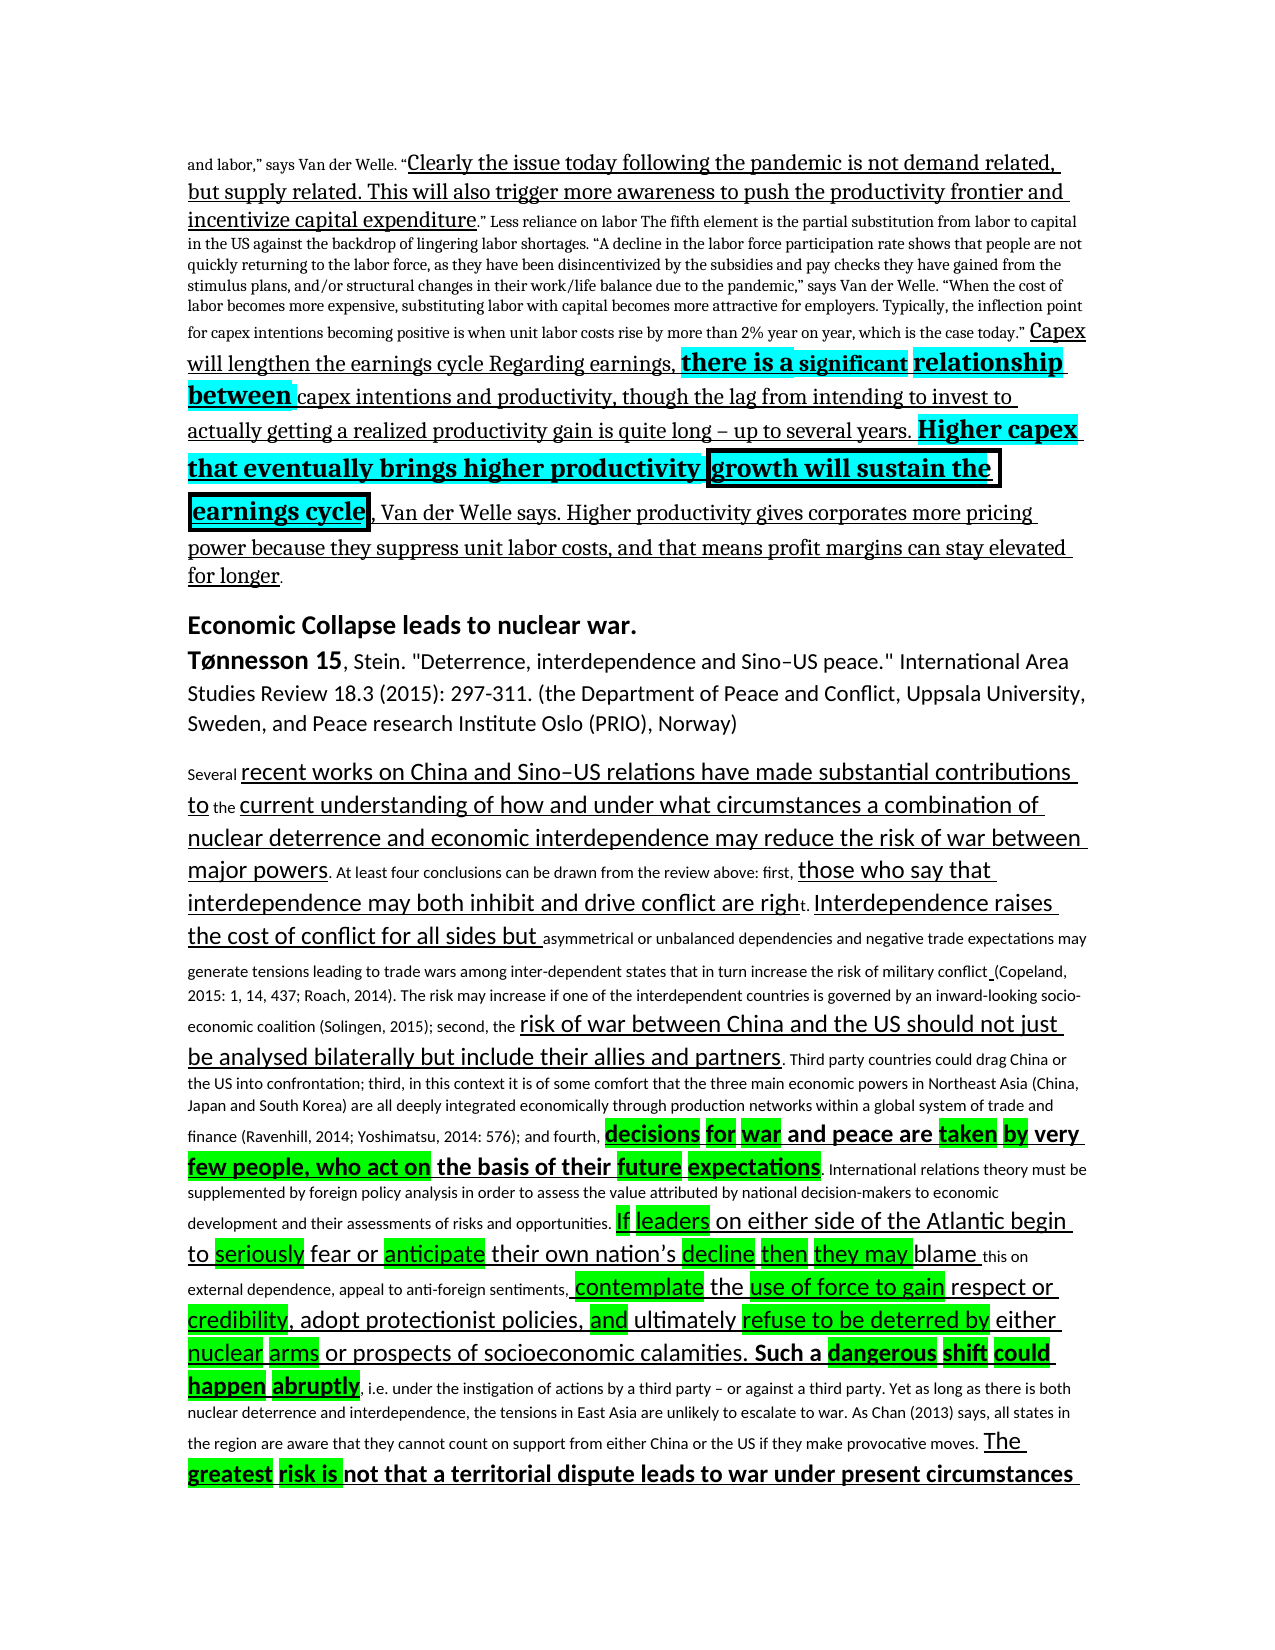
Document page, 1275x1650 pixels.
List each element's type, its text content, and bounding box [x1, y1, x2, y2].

text Tønnesson 15, Stein. "Deterrence, interdependence and Sino–US peace." International Area Studies Review 18.3 (2015): 297-311. (the Department of Peace and Conflict, Uppsala University, Sweden, and Peace research Institute Oslo (PRIO), Norway) [187, 643, 1087, 737]
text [187, 150, 1087, 589]
subtitle Economic Collapse leads to nuclear war. [187, 608, 1087, 641]
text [187, 849, 1087, 1488]
